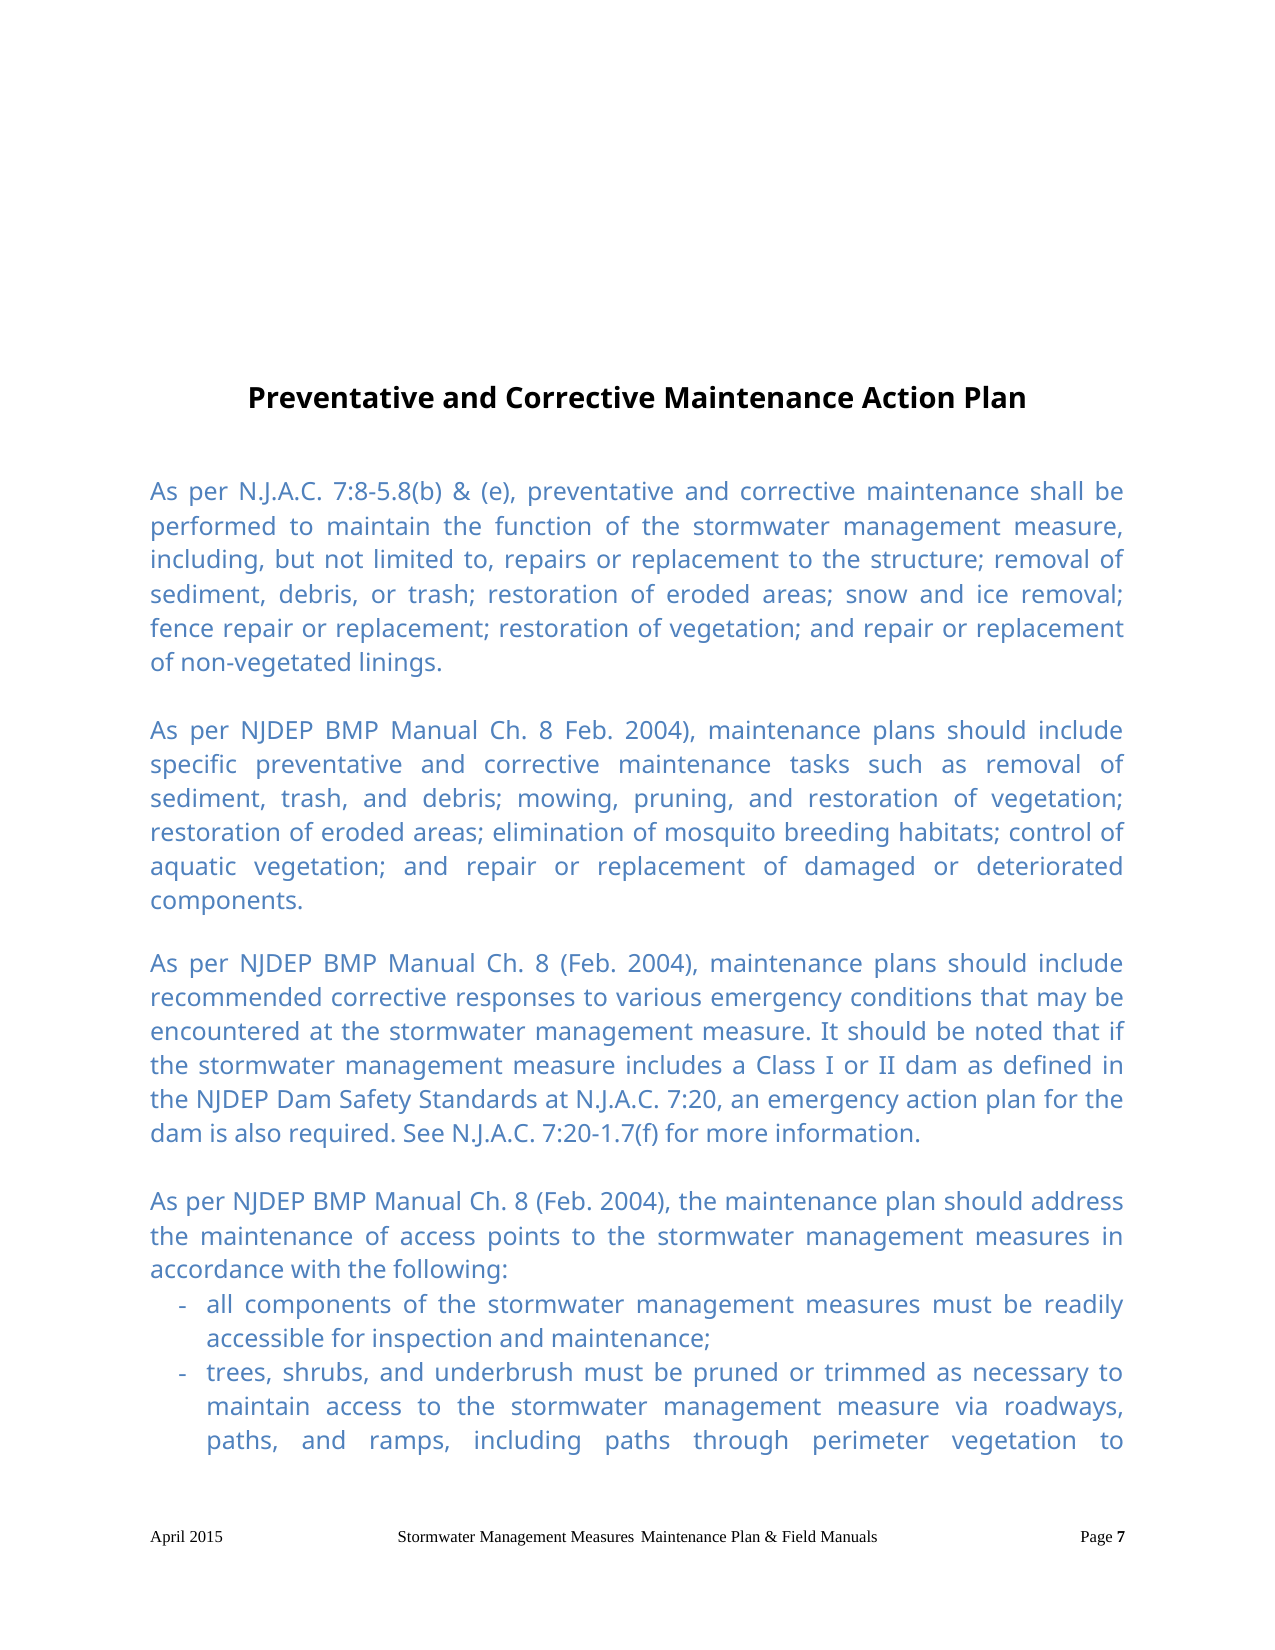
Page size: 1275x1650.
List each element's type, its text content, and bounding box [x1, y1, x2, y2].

list all components of the stormwater management measures must be readily accessible for inspection and maintenance; [178, 1286, 1125, 1354]
text As per N.J.A.C. 7:8-5.8(b) & (e), preventative and corrective maintenance shall be performed to maintain the function of the stormwater management measure, including, but not limited to, repairs or replacement to the structure; removal of sediment, debris, or trash; restoration of eroded areas; snow and ice removal; fence repair or replacement; restoration of vegetation; and repair or replacement of non-vegetated linings. [150, 474, 1125, 678]
text As per NJDEP BMP Manual Ch. 8 (Feb. 2004), maintenance plans should include recommended corrective responses to various emergency conditions that may be encountered at the stormwater management measure. It should be noted that if the stormwater management measure includes a Class I or II dam as defined in the NJDEP Dam Safety Standards at N.J.A.C. 7:20, an emergency action plan for the dam is also required. See N.J.A.C. 7:20-1.7(f) for more information. [150, 946, 1125, 1150]
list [178, 1354, 1125, 1457]
subtitle Preventative and Corrective Maintenance Action Plan [150, 377, 1125, 417]
text As per NJDEP BMP Manual Ch. 8 Feb. 2004), maintenance plans should include specific preventative and corrective maintenance tasks such as removal of sediment, trash, and debris; mowing, pruning, and restoration of vegetation; restoration of eroded areas; elimination of mosquito breeding habitats; control of aquatic vegetation; and repair or replacement of damaged or deteriorated components. [150, 712, 1125, 946]
text As per NJDEP BMP Manual Ch. 8 (Feb. 2004), the maintenance plan should address the maintenance of access points to the stormwater management measures in accordance with the following: [150, 1184, 1125, 1286]
